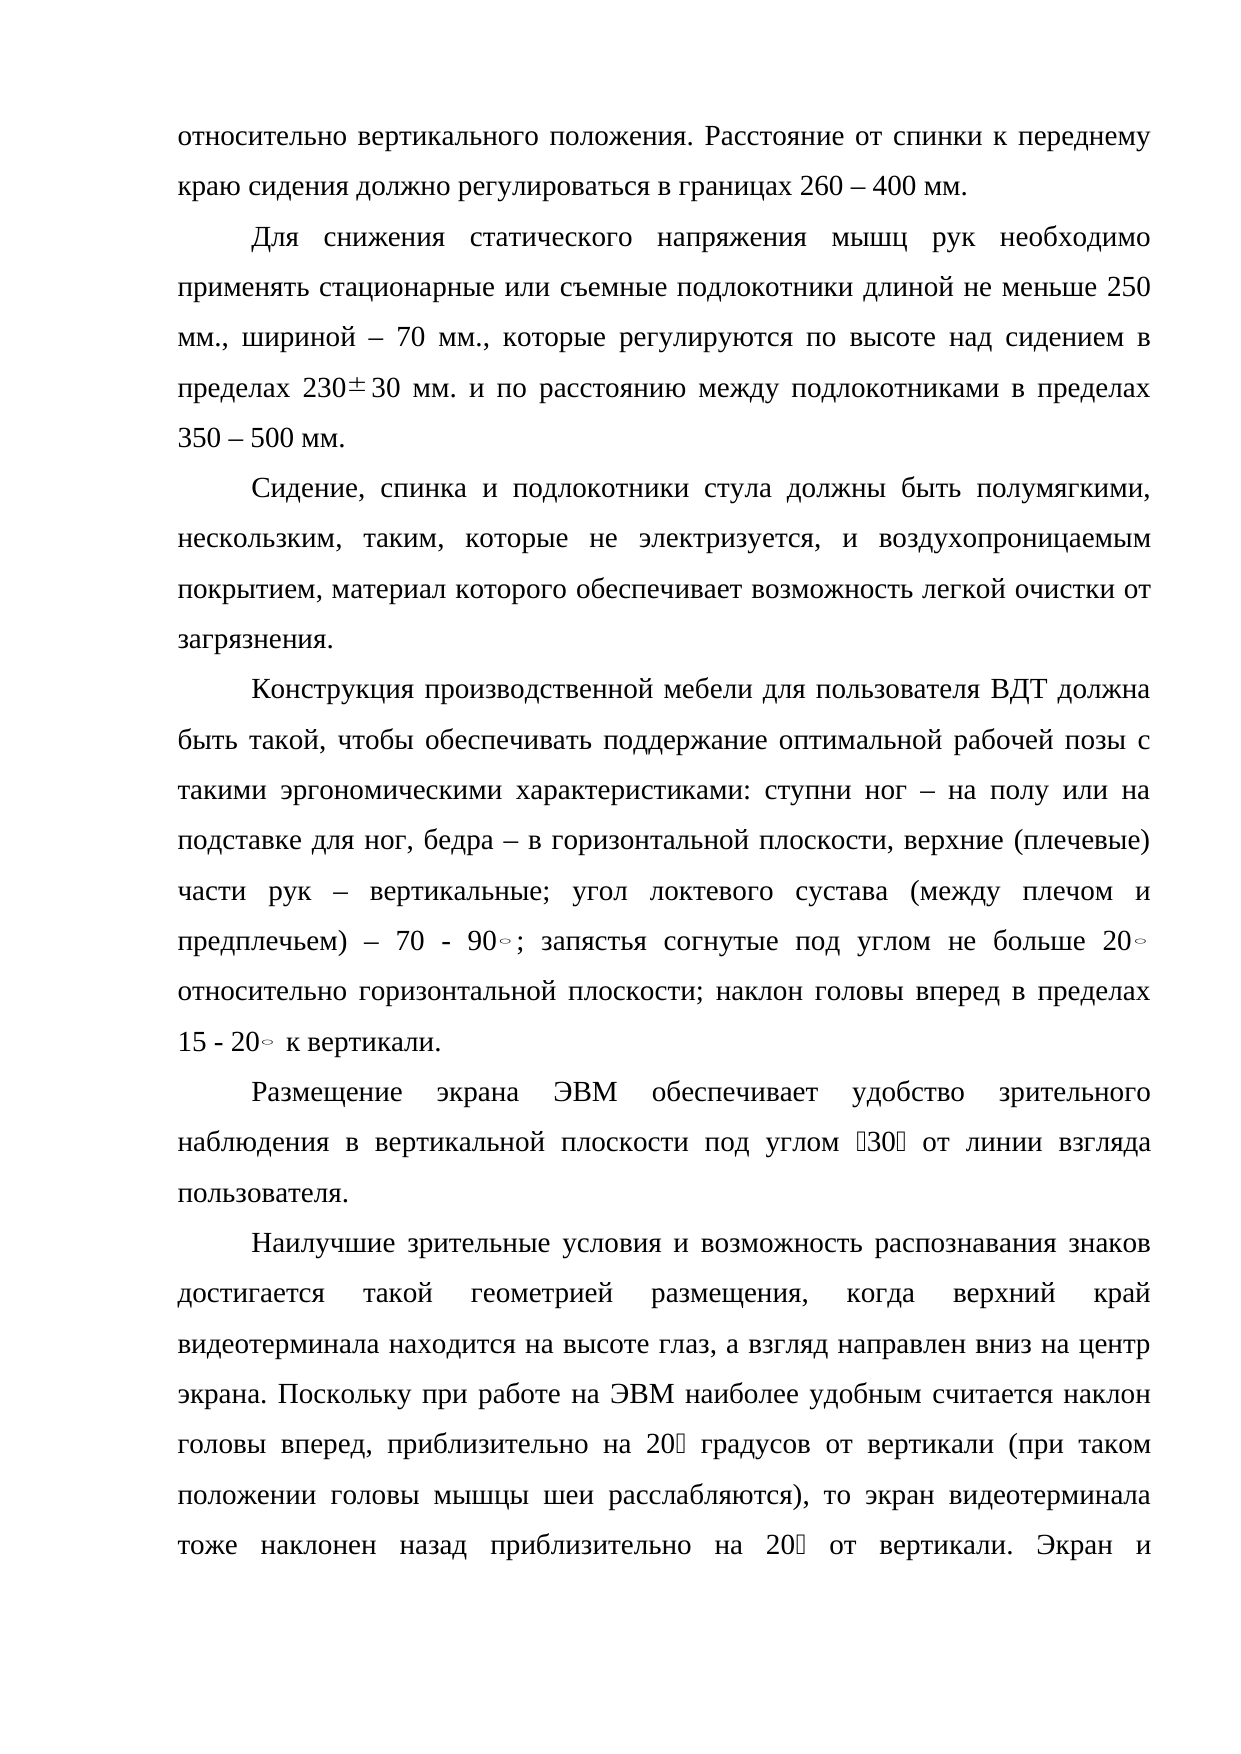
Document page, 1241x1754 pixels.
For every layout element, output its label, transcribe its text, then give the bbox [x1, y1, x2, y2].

text Для снижения статического напряжения мышц рук необходимо применять стационарные или съемные подлокотники длиной не меньше 250 мм., шириной – 70 мм., которые регулируются по высоте над сидением в пределах 23030 мм. и по расстоянию между подлокотниками в пределах 350 – 500 мм. [177, 219, 1152, 453]
text Конструкция производственной мебели для пользователя ВДТ должна быть такой, чтобы обеспечивать поддержание оптимальной рабочей позы с такими эргономическими характеристиками: ступни ног – на полу или на подставке для ног, бедра – в горизонтальной плоскости, верхние (плечевые) части рук – вертикальные; угол локтевого сустава (между плечом и предплечьем) – 70 - 90; запястья согнутые под углом не больше 20относительно горизонтальной плоскости; наклон головы вперед в пределах 15 - 20 к вертикали. [177, 672, 1152, 1057]
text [177, 1225, 1152, 1561]
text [177, 118, 1152, 202]
text Сидение, спинка и подлокотники стула должны быть полумягкими, нескользким, таким, которые не электризуется, и воздухопроницаемым покрытием, материал которого обеспечивает возможность легкой очистки от загрязнения. [177, 470, 1152, 655]
text Размещение экрана ЭВМ обеспечивает удобство зрительного наблюдения в вертикальной плоскости под углом 30 от линии взгляда пользователя. [177, 1074, 1152, 1208]
